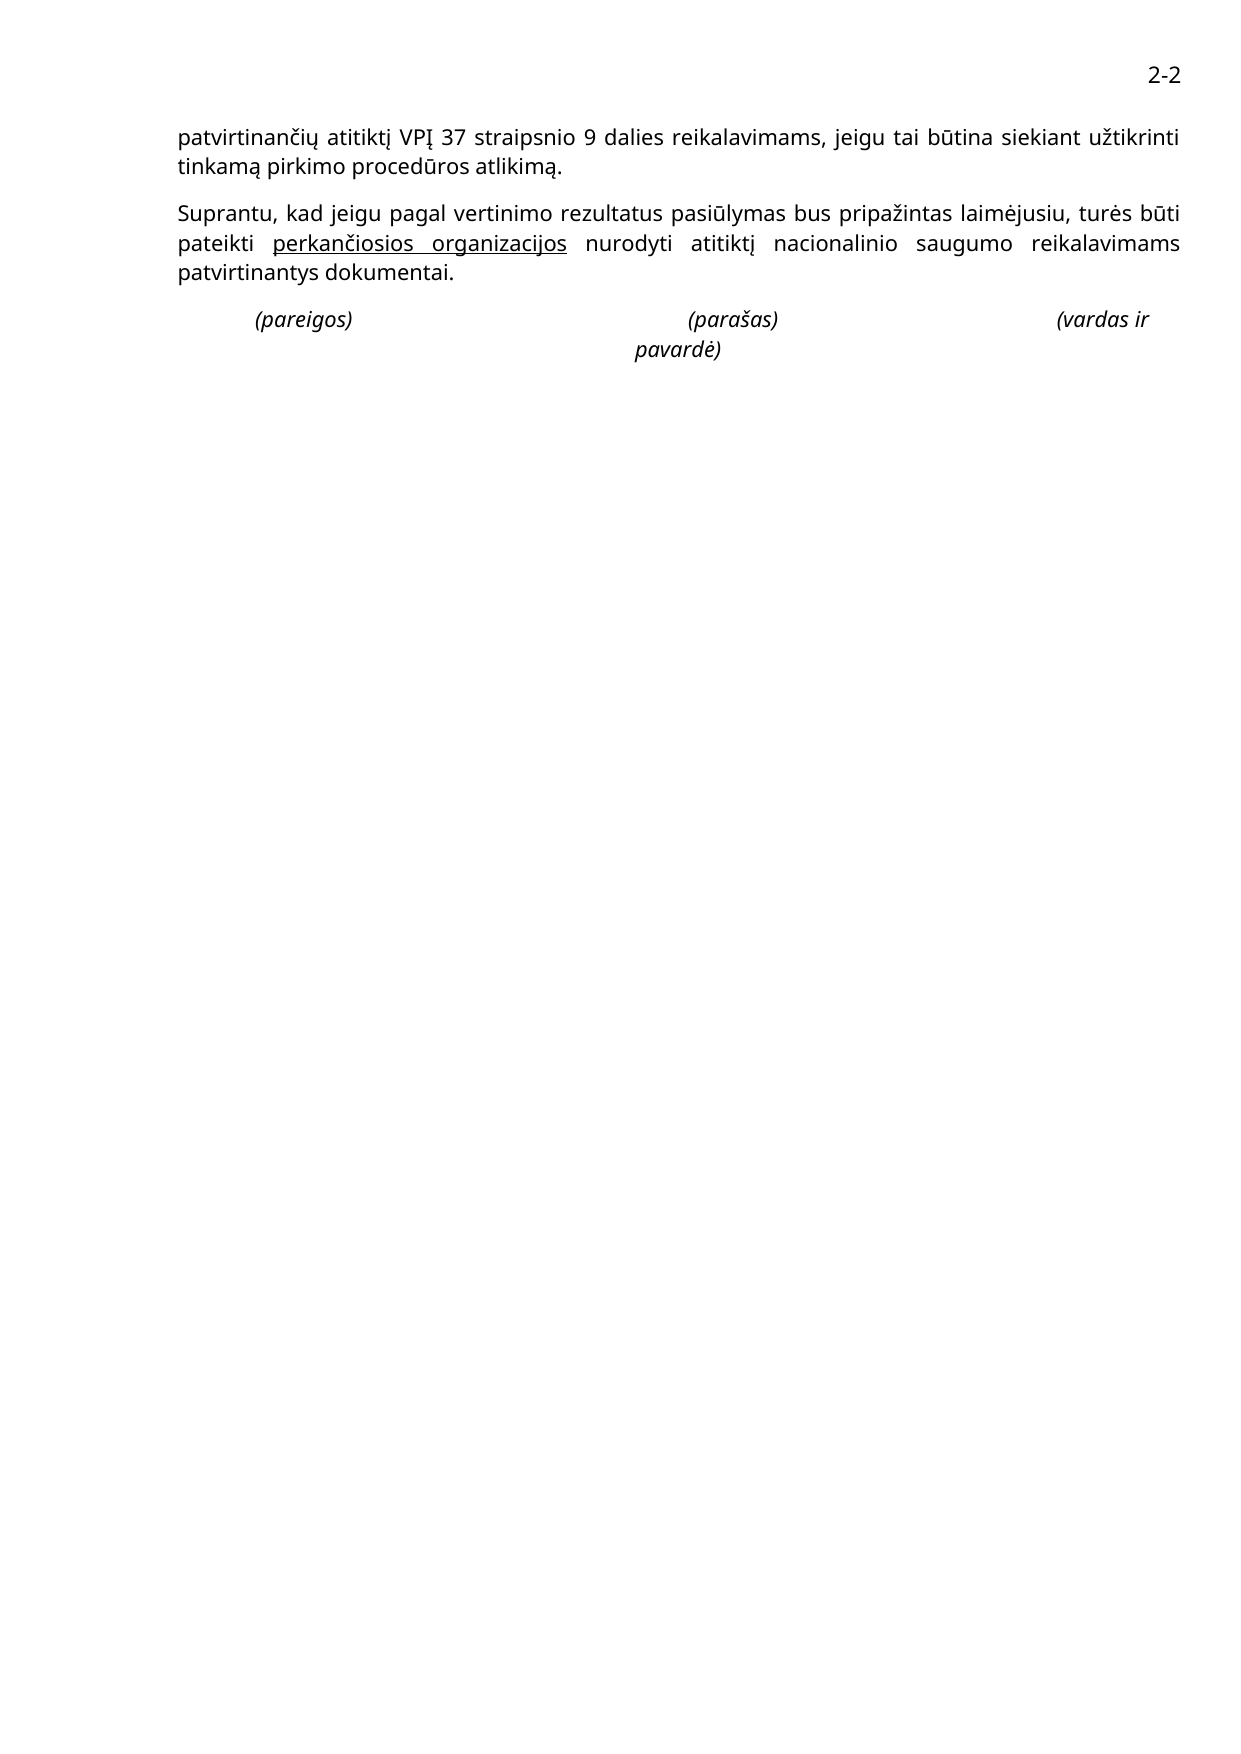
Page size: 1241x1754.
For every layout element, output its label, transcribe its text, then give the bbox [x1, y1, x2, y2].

text (pareigos) (parašas) (vardas ir pavardė) [177, 304, 1181, 363]
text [177, 122, 1181, 181]
text Suprantu, kad jeigu pagal vertinimo rezultatus pasiūlymas bus pripažintas laimėjusiu, turės būti pateikti perkančiosios organizacijos nurodyti atitiktį nacionalinio saugumo reikalavimams patvirtinantys dokumentai. [177, 198, 1181, 287]
